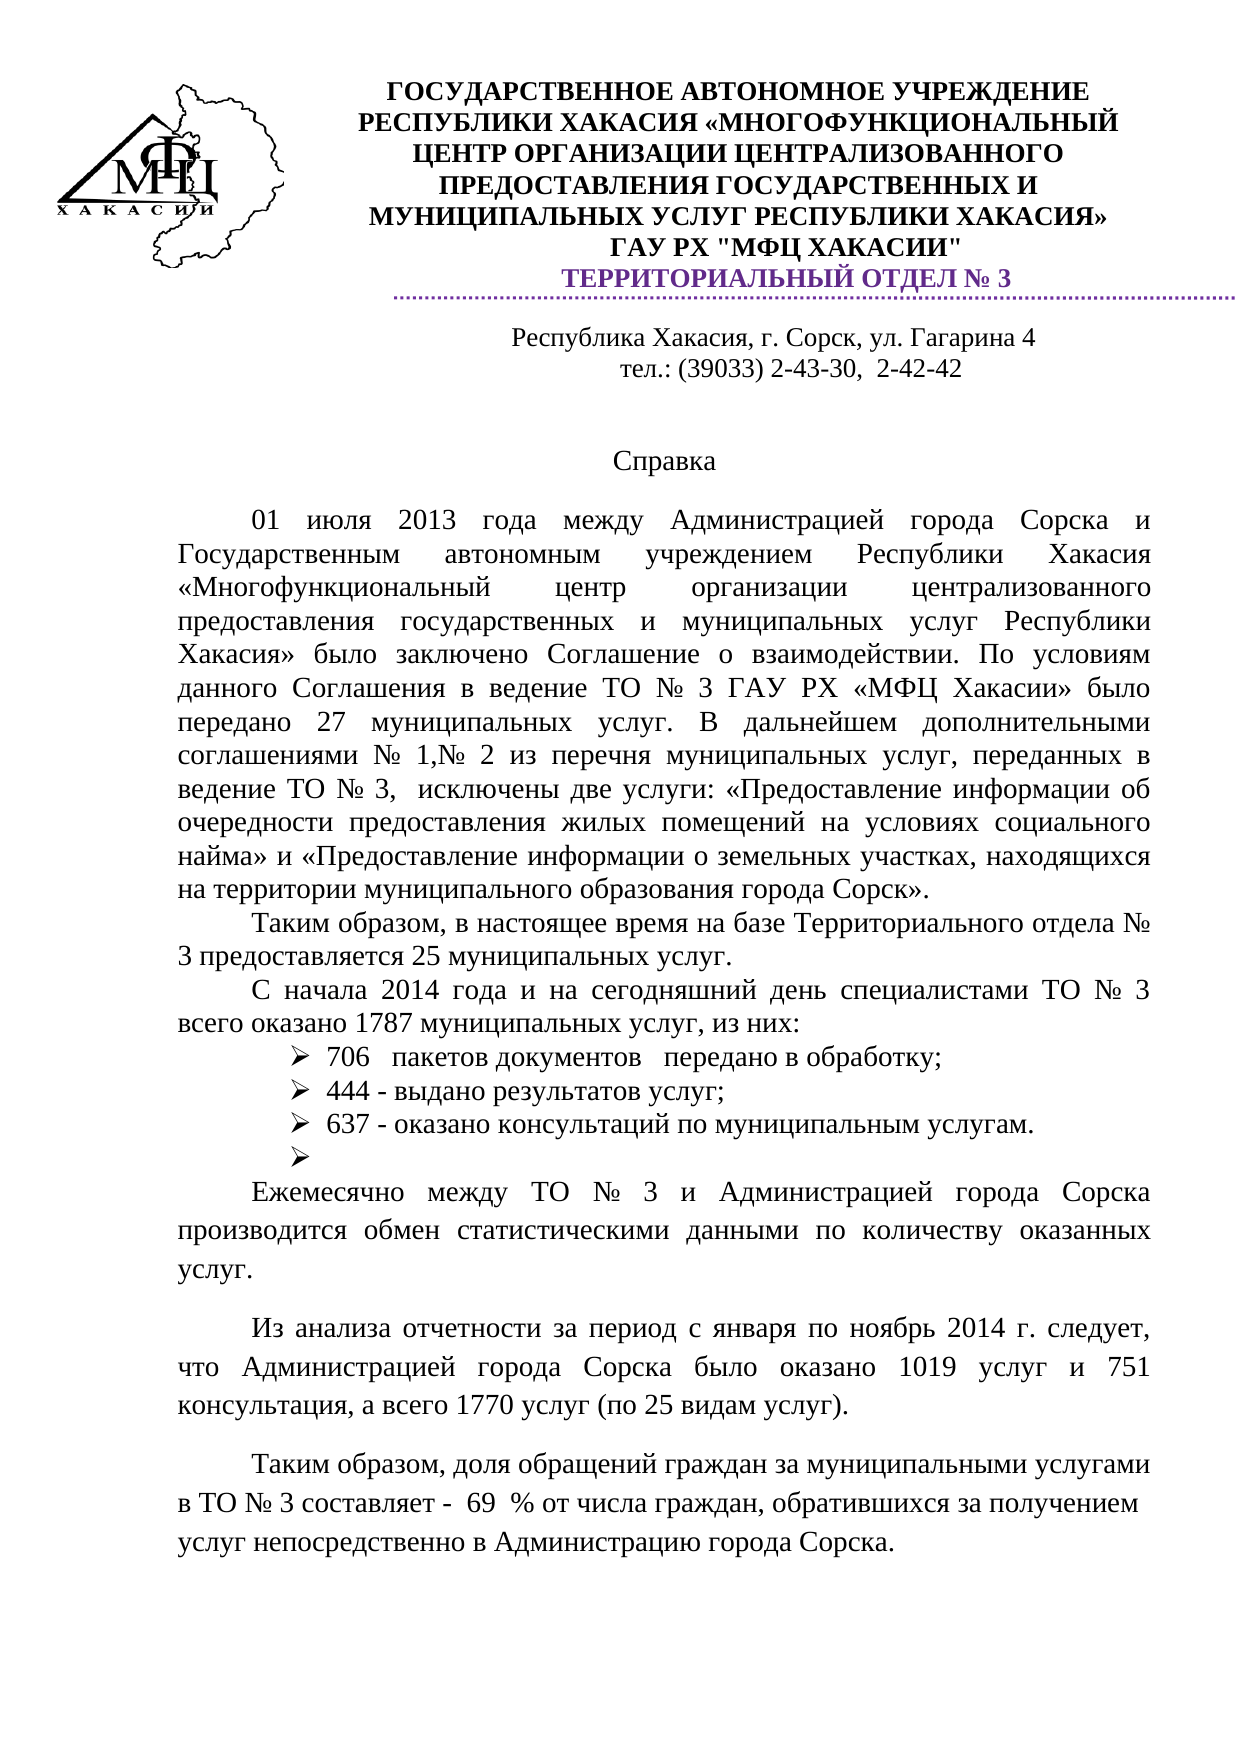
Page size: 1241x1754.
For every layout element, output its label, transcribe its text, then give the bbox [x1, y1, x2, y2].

list 444 - выдано результатов услуг; [288, 1073, 1152, 1106]
text Таким образом, доля обращений граждан за муниципальными услугами в ТО № 3 составляет - 69 % от числа граждан, обратившихся за получением услуг непосредственно в Администрацию города Сорска. [177, 1447, 1152, 1557]
text гАУ РХ "МФЦ Хакасии" [295, 231, 1152, 262]
text С начала 2014 года и на сегодняшний день специалистами ТО № 3 всего оказано 1787 муниципальных услуг, из них: [177, 972, 1152, 1039]
text Справка [177, 443, 1152, 477]
text Ежемесячно между ТО № 3 и Администрацией города Сорска производится обмен статистическими данными по количеству оказанных услуг. [177, 1174, 1152, 1284]
list 637 - оказано консультаций по муниципальным услугам. [288, 1106, 1152, 1140]
list 706 пакетов документов передано в обработку; [288, 1039, 1152, 1073]
text тел.: (39033) 2-43-30, 2-42-42 [177, 352, 1152, 384]
text Из анализа отчетности за период с января по ноябрь 2014 г. следует, что Администрацией города Сорска было оказано 1019 услуг и 751 консультация, а всего 1770 услуг (по 25 видам услуг). [177, 1310, 1152, 1421]
text государственное Автономное учреждение Республики Хакасия «Многофункциональный центр организации централизованного предОставления государственных и муниципальных услуг Республики Хакасия» [325, 75, 1152, 231]
text Республика Хакасия, г. Сорск, ул. Гагарина 4 [207, 321, 1152, 352]
text Таким образом, в настоящее время на базе Территориального отдела № 3 предоставляется 25 муниципальных услуг. [177, 905, 1152, 972]
text 01 июля 2013 года между Администрацией города Сорска и Государственным автономным учреждением Республики Хакасия «Многофункциональный центр организации централизованного предоставления государственных и муниципальных услуг Республики Хакасия» было заключено Соглашение о взаимодействии. По условиям данного Соглашения в ведение ТО № 3 ГАУ РХ «МФЦ Хакасии» было передано 27 муниципальных услуг. В дальнейшем дополнительными соглашениями № 1,№ 2 из перечня муниципальных услуг, переданных в ведение ТО № 3, исключены две услуги: «Предоставление информации об очередности предоставления жилых помещений на условиях социального найма» и «Предоставление информации о земельных участках, находящихся на территории муниципального образования города Сорск». [177, 502, 1152, 905]
text Территориальный отдел № 3 [295, 262, 1152, 293]
picture [55, 84, 284, 266]
